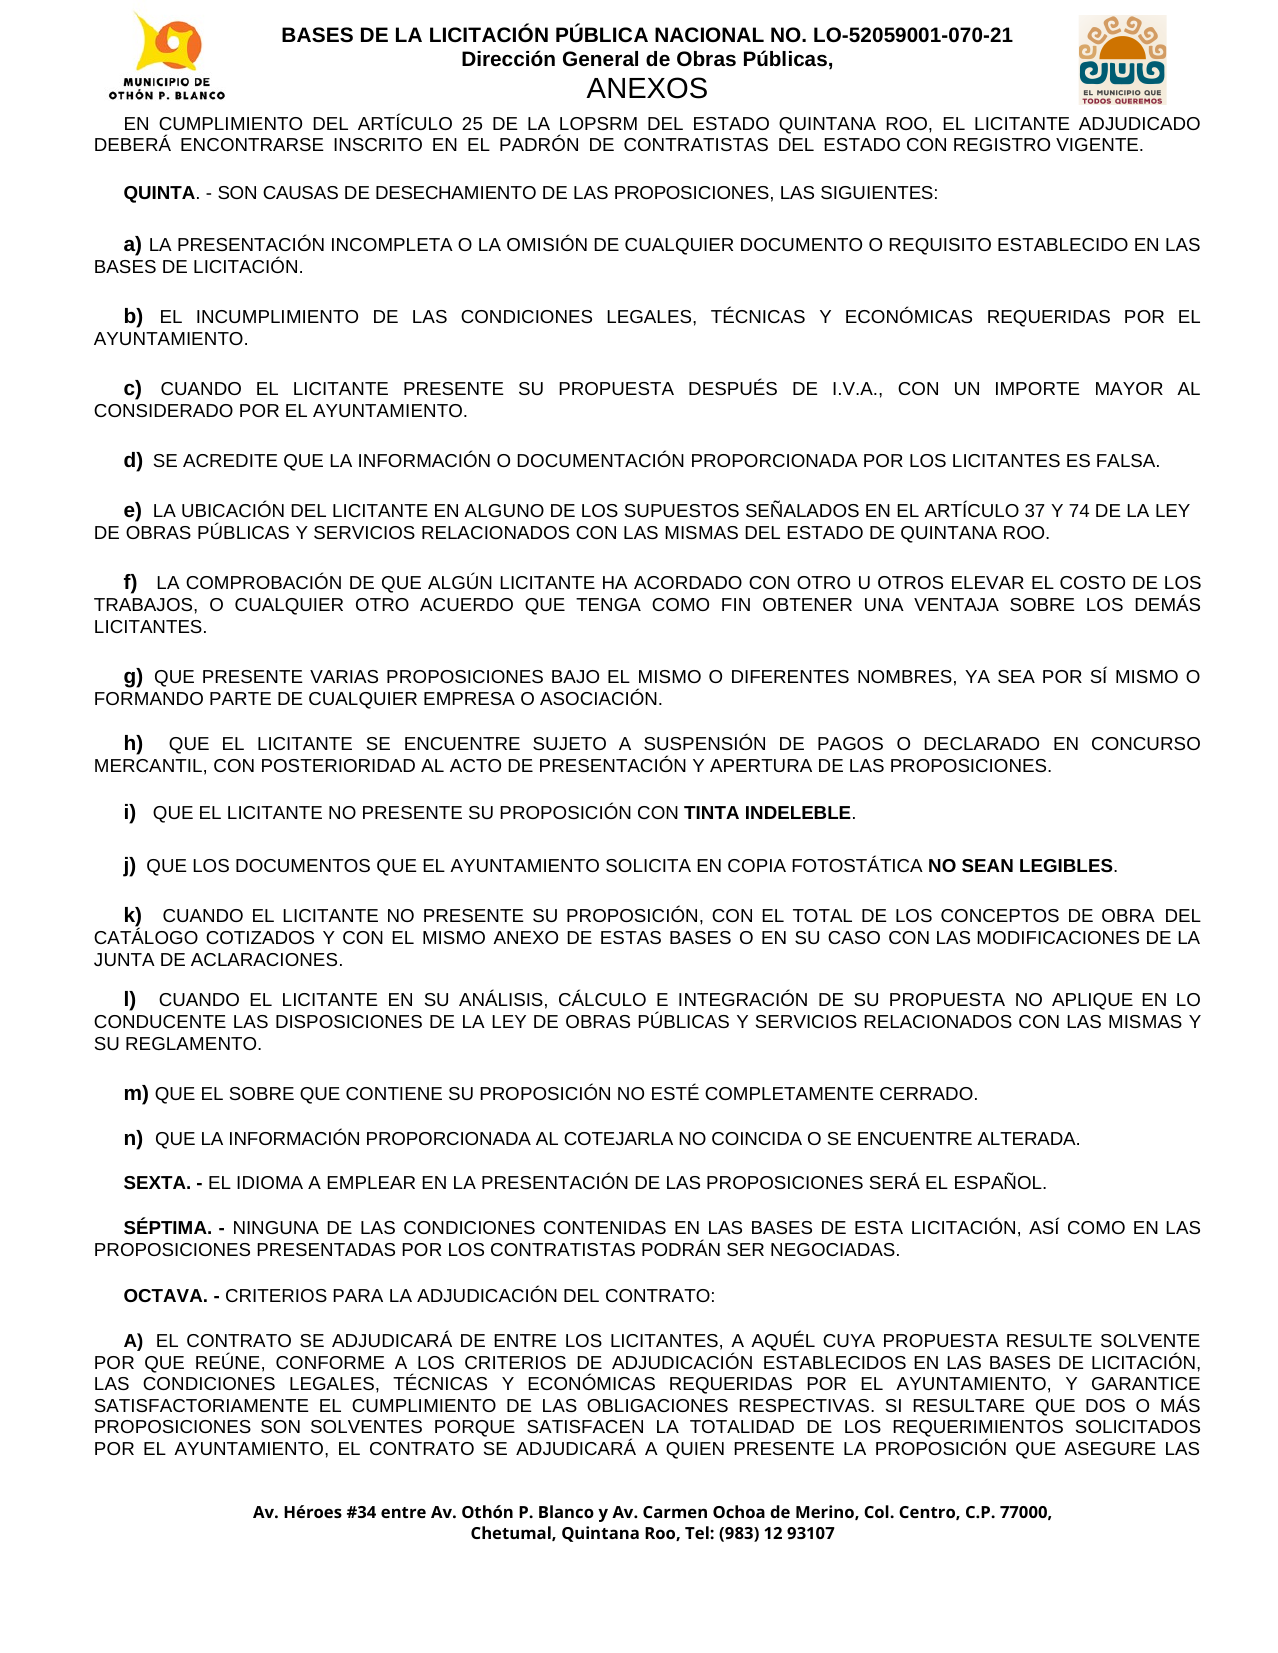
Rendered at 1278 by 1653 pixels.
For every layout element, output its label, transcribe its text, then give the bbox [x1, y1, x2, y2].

text f) LA COMPROBACIÓN DE QUE ALGÚN LICITANTE HA ACORDADO CON OTRO U OTROS ELEVAR EL COSTO DE LOS TRABAJOS, O CUALQUIER OTRO ACUERDO QUE TENGA COMO FIN OBTENER UNA VENTAJA SOBRE LOS DEMÁS LICITANTES. [94, 570, 1201, 637]
text OCTAVA. - CRITERIOS PARA LA ADJUDICACIÓN DEL CONTRATO: [94, 1284, 1201, 1306]
text d) SE ACREDITE QUE LA INFORMACIÓN O DOCUMENTACIÓN PROPORCIONADA POR LOS LICITANTES ES FALSA. [94, 448, 1201, 472]
text QUINTA. - SON CAUSAS DE DESECHAMIENTO DE LAS PROPOSICIONES, LAS SIGUIENTES: [94, 182, 1201, 203]
text EN CUMPLIMIENTO DEL ARTÍCULO 25 DE LA LOPSRM DEL ESTADO QUINTANA ROO, EL LICITANTE ADJUDICADO DEBERÁ ENCONTRARSE INSCRITO EN EL PADRÓN DE CONTRATISTAS DEL ESTADO CON REGISTRO VIGENTE. [94, 112, 1201, 156]
text h) QUE EL LICITANTE SE ENCUENTRE SUJETO A SUSPENSIÓN DE PAGOS O DECLARADO EN CONCURSO MERCANTIL, CON POSTERIORIDAD AL ACTO DE PRESENTACIÓN Y APERTURA DE LAS PROPOSICIONES. [94, 731, 1201, 776]
picture [104, 0, 237, 112]
text b) EL INCUMPLIMIENTO DE LAS CONDICIONES LEGALES, TÉCNICAS Y ECONÓMICAS REQUERIDAS POR EL AYUNTAMIENTO. [94, 304, 1201, 350]
text n) QUE LA INFORMACIÓN PROPORCIONADA AL COTEJARLA NO COINCIDA O SE ENCUENTRE ALTERADA. [94, 1126, 1201, 1150]
text e) LA UBICACIÓN DEL LICITANTE EN ALGUNO DE LOS SUPUESTOS SEÑALADOS EN EL ARTÍCULO 37 Y 74 DE LA LEY DE OBRAS PÚBLICAS Y SERVICIOS RELACIONADOS CON LAS MISMAS DEL ESTADO DE QUINTANA ROO. [94, 498, 1201, 544]
text SEXTA. - EL IDIOMA A EMPLEAR EN LA PRESENTACIÓN DE LAS PROPOSICIONES SERÁ EL ESPAÑOL. [94, 1172, 1201, 1193]
text SÉPTIMA. - NINGUNA DE LAS CONDICIONES CONTENIDAS EN LAS BASES DE ESTA LICITACIÓN, ASÍ COMO EN LAS PROPOSICIONES PRESENTADAS POR LOS CONTRATISTAS PODRÁN SER NEGOCIADAS. [94, 1217, 1201, 1260]
text j) QUE LOS DOCUMENTOS QUE EL AYUNTAMIENTO SOLICITA EN COPIA FOTOSTÁTICA NO SEAN LEGIBLES. [94, 853, 1201, 877]
text m) QUE EL SOBRE QUE CONTIENE SU PROPOSICIÓN NO ESTÉ COMPLETAMENTE CERRADO. [94, 1081, 1201, 1104]
text l) CUANDO EL LICITANTE EN SU ANÁLISIS, CÁLCULO E INTEGRACIÓN DE SU PROPUESTA NO APLIQUE EN LO CONDUCENTE LAS DISPOSICIONES DE LA LEY DE OBRAS PÚBLICAS Y SERVICIOS RELACIONADOS CON LAS MISMAS Y SU REGLAMENTO. [94, 987, 1201, 1054]
text g) QUE PRESENTE VARIAS PROPOSICIONES BAJO EL MISMO O DIFERENTES NOMBRES, YA SEA POR SÍ MISMO O FORMANDO PARTE DE CUALQUIER EMPRESA O ASOCIACIÓN. [94, 663, 1201, 709]
text a) LA PRESENTACIÓN INCOMPLETA O LA OMISIÓN DE CUALQUIER DOCUMENTO O REQUISITO ESTABLECIDO EN LAS BASES DE LICITACIÓN. [94, 232, 1201, 278]
text k) CUANDO EL LICITANTE NO PRESENTE SU PROPOSICIÓN, CON EL TOTAL DE LOS CONCEPTOS DE OBRA DEL CATÁLOGO COTIZADOS Y CON EL MISMO ANEXO DE ESTAS BASES O EN SU CASO CON LAS MODIFICACIONES DE LA JUNTA DE ACLARACIONES. [94, 903, 1201, 970]
text c) CUANDO EL LICITANTE PRESENTE SU PROPUESTA DESPUÉS DE I.V.A., CON UN IMPORTE MAYOR AL CONSIDERADO POR EL AYUNTAMIENTO. [94, 376, 1201, 422]
text i) QUE EL LICITANTE NO PRESENTE SU PROPOSICIÓN CON TINTA INDELEBLE. [94, 800, 1201, 824]
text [94, 1330, 1201, 1459]
picture [1078, 15, 1167, 105]
